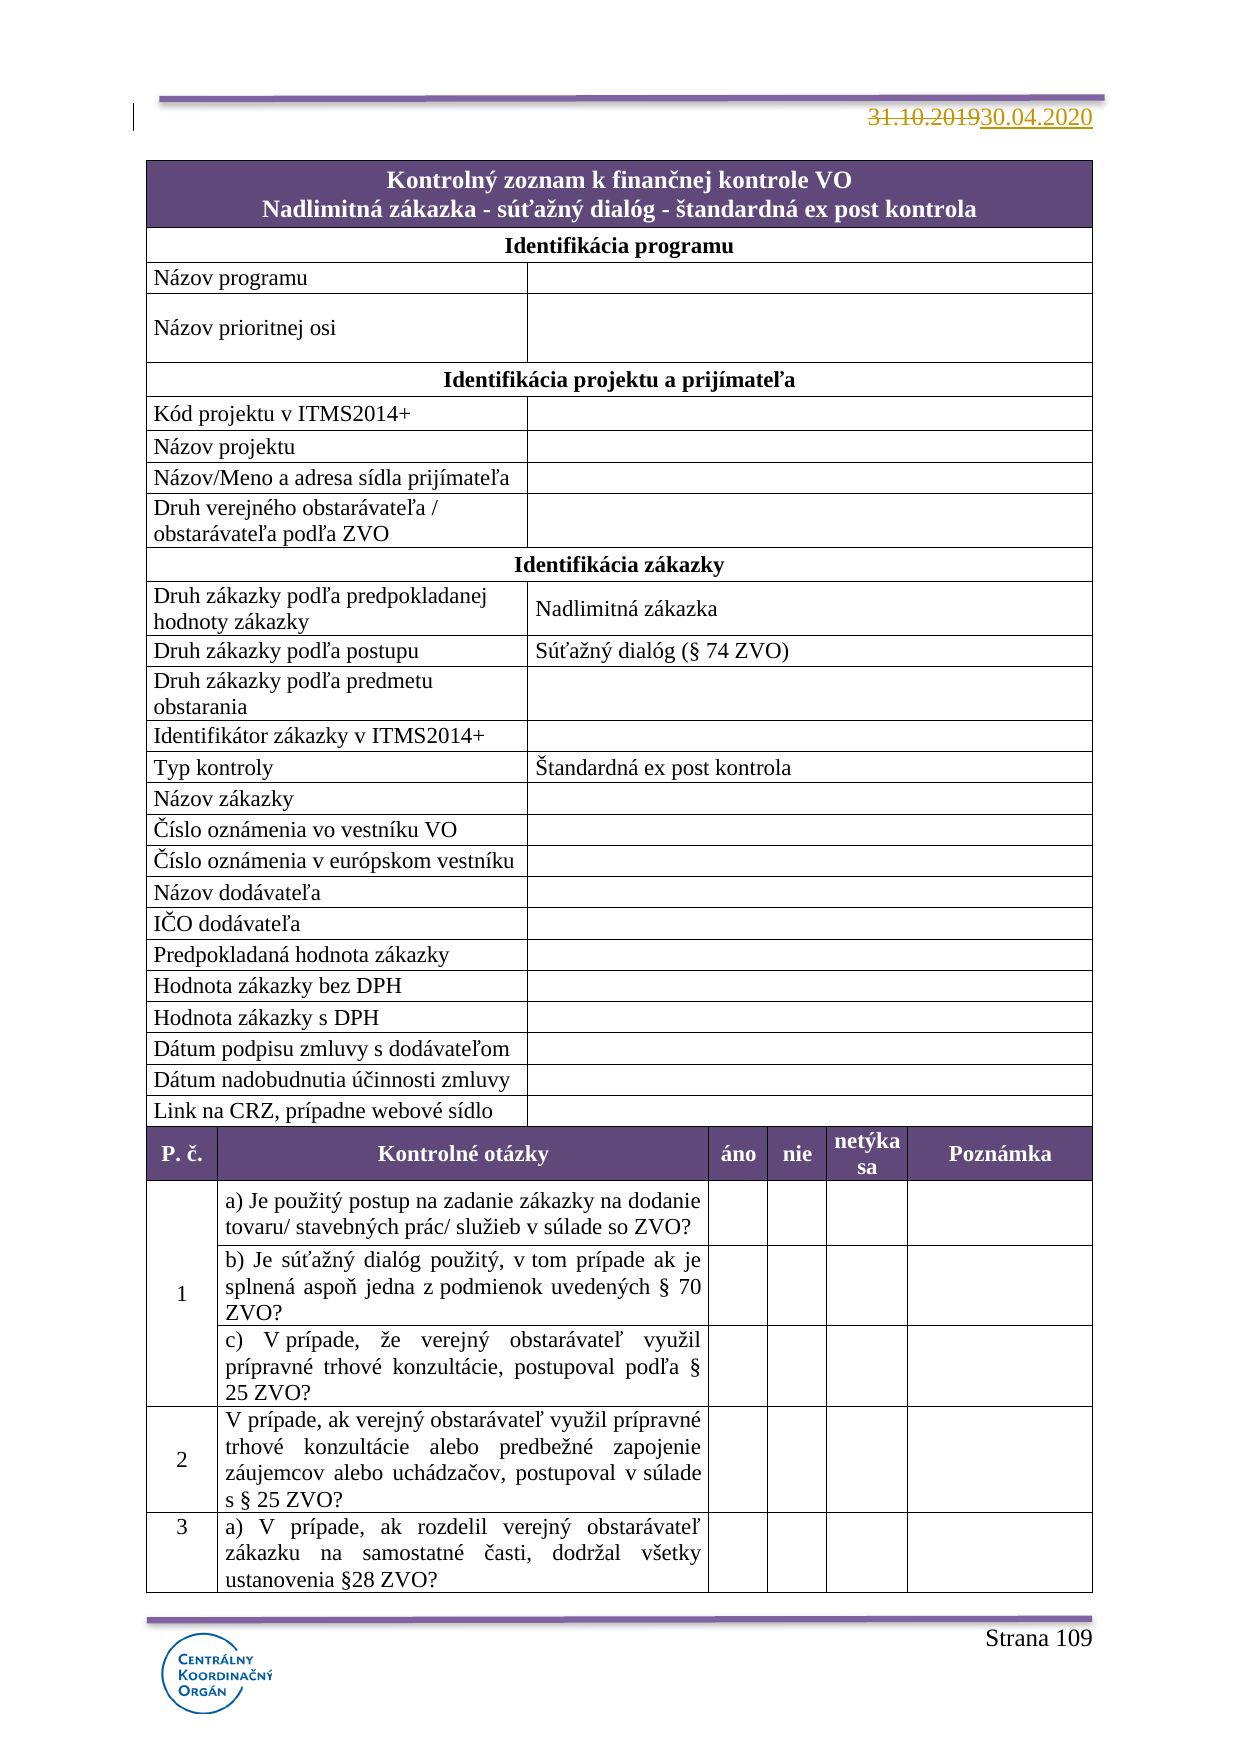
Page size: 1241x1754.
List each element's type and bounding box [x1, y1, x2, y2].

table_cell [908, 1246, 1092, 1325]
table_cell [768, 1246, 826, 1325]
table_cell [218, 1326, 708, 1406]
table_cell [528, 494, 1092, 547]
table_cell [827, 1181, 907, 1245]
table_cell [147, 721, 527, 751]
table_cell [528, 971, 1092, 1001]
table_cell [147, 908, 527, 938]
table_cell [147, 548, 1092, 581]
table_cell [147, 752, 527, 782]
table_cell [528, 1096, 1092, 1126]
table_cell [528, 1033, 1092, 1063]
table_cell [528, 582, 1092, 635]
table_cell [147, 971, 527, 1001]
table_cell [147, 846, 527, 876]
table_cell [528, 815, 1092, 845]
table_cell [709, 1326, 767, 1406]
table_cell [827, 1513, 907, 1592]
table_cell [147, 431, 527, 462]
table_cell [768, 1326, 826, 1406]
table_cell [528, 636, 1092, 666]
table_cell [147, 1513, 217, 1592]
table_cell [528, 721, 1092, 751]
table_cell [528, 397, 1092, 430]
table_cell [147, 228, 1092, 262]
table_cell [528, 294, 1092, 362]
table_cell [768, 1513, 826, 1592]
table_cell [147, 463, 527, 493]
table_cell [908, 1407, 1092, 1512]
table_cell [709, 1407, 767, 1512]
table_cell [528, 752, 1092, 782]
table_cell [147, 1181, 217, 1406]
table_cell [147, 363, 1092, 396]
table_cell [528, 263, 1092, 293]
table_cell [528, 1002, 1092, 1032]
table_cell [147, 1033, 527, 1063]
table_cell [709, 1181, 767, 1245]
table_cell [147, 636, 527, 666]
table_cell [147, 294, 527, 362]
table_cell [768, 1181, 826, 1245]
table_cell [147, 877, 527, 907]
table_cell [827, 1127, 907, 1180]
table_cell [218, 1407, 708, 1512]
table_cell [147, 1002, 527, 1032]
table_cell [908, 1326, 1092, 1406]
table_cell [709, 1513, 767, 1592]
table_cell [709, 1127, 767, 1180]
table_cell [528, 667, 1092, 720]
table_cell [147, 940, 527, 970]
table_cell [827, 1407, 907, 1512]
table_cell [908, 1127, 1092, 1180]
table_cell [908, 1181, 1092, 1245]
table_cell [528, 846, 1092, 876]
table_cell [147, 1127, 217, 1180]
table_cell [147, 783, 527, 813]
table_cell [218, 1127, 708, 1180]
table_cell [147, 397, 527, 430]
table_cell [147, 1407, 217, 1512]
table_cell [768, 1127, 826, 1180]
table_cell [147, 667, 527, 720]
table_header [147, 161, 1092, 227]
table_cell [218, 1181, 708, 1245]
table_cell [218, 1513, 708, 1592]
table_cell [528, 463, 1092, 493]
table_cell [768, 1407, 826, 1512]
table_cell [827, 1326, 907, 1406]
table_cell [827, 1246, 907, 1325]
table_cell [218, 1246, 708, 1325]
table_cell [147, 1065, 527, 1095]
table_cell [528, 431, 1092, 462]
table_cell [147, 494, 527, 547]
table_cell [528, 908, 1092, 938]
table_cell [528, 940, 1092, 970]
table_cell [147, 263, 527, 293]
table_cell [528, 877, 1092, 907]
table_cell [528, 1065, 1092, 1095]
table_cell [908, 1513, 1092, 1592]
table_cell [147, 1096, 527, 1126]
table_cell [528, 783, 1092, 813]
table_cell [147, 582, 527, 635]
picture [159, 1631, 272, 1713]
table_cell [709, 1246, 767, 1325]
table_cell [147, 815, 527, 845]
